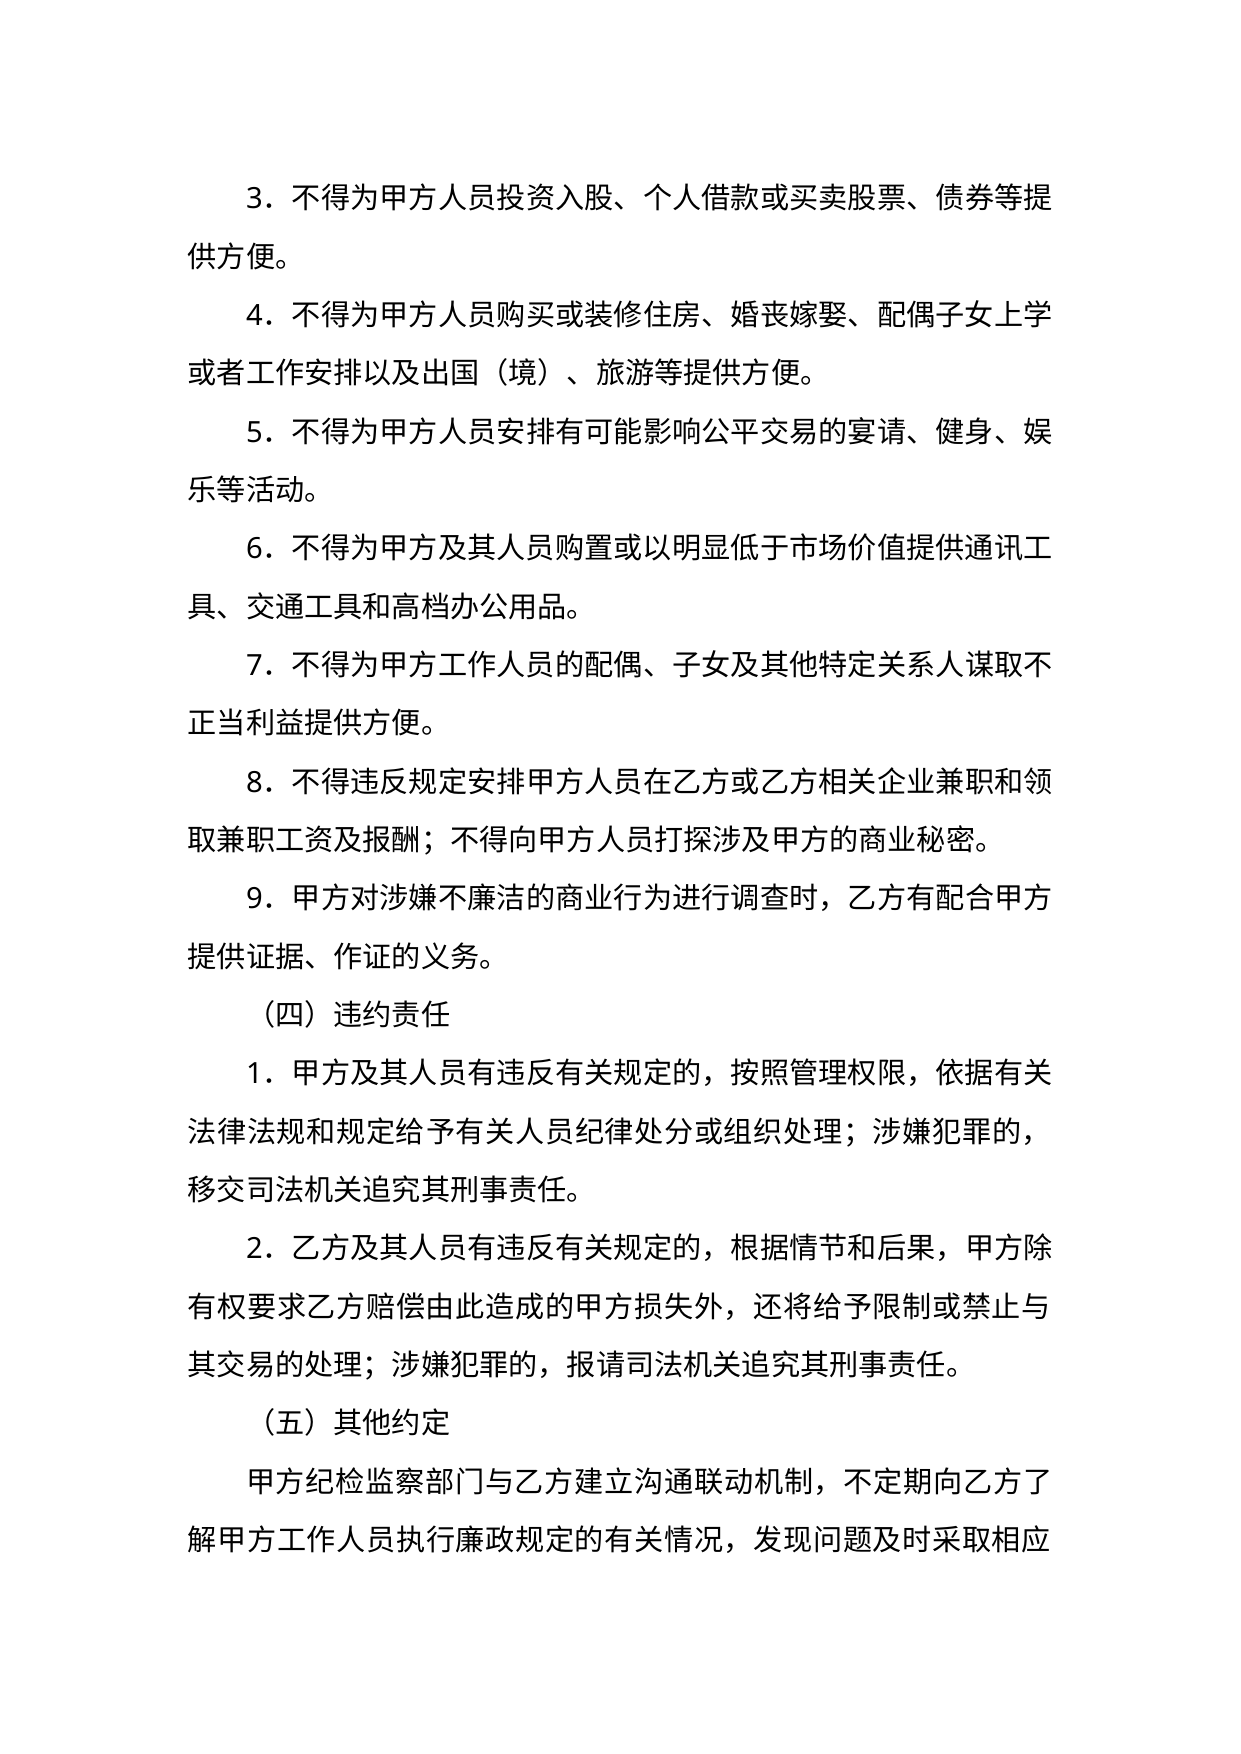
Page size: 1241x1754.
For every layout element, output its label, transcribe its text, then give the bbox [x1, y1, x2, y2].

list 其他约定 [187, 1387, 1053, 1445]
list 乙方及其人员有违反有关规定的，根据情节和后果，甲方除有权要求乙方赔偿由此造成的甲方损失外，还将给予限制或禁止与其交易的处理；涉嫌犯罪的，报请司法机关追究其刑事责任。 [187, 1212, 1053, 1387]
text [187, 1445, 1053, 1562]
list 甲方及其人员有违反有关规定的，按照管理权限，依据有关法律法规和规定给予有关人员纪律处分或组织处理；涉嫌犯罪的，移交司法机关追究其刑事责任。 [187, 1037, 1053, 1212]
list 甲方对涉嫌不廉洁的商业行为进行调查时，乙方有配合甲方提供证据、作证的义务。 [187, 862, 1053, 979]
list 不得为甲方工作人员的配偶、子女及其他特定关系人谋取不正当利益提供方便。 [187, 629, 1053, 745]
list 不得为甲方人员购买或装修住房、婚丧嫁娶、配偶子女上学或者工作安排以及出国（境）、旅游等提供方便。 [187, 279, 1053, 395]
list 不得为甲方及其人员购置或以明显低于市场价值提供通讯工具、交通工具和高档办公用品。 [187, 512, 1053, 629]
list 不得为甲方人员投资入股、个人借款或买卖股票、债券等提供方便。 [187, 162, 1053, 279]
list 违约责任 [187, 979, 1053, 1037]
list 不得违反规定安排甲方人员在乙方或乙方相关企业兼职和领取兼职工资及报酬；不得向甲方人员打探涉及甲方的商业秘密。 [187, 745, 1053, 862]
list 不得为甲方人员安排有可能影响公平交易的宴请、健身、娱乐等活动。 [187, 395, 1053, 512]
